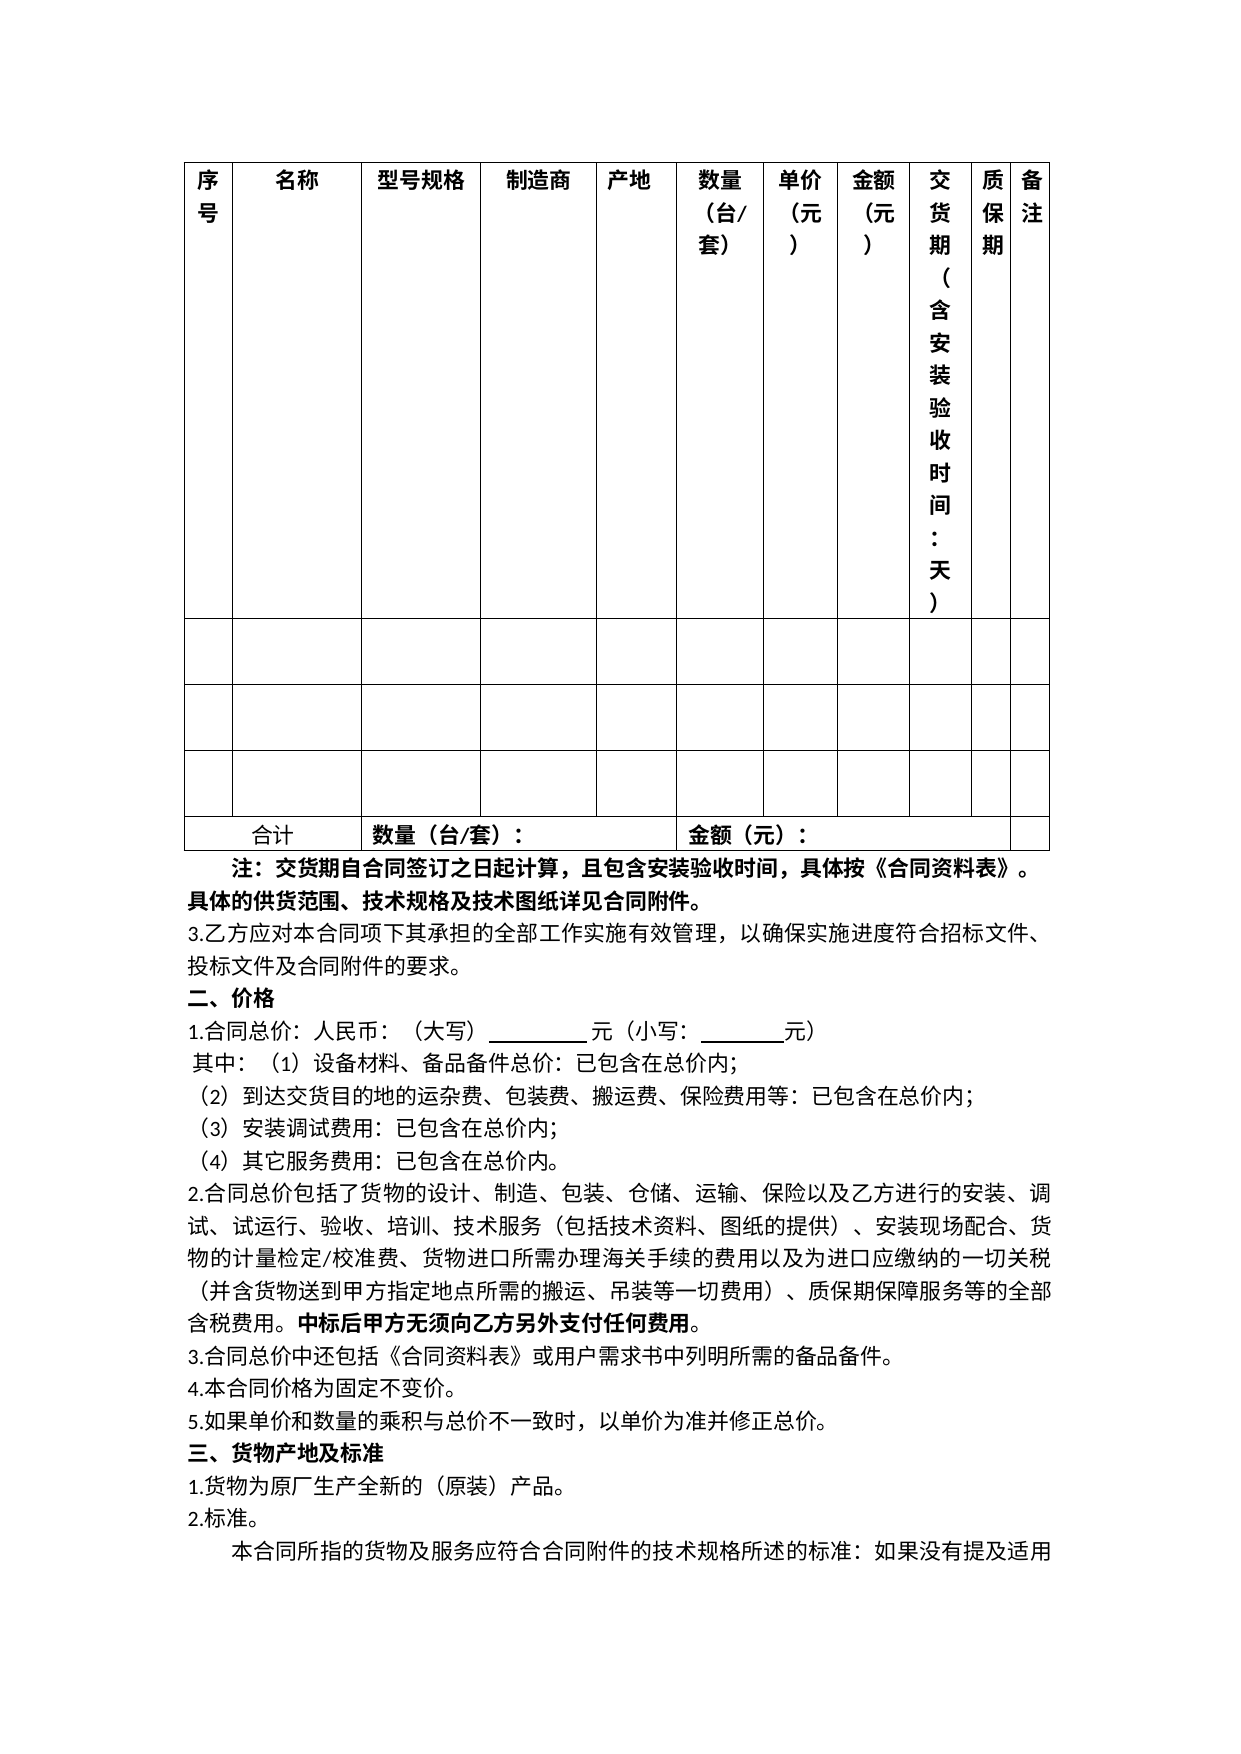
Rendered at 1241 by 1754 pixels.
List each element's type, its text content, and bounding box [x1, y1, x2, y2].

table_cell [185, 751, 232, 816]
table_header 制造商 [481, 163, 596, 618]
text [187, 1533, 1053, 1566]
table_cell [677, 685, 763, 750]
table_header 数量（台/套） [677, 163, 763, 618]
table_cell [910, 619, 971, 684]
table_header 序号 [185, 163, 232, 618]
table_cell [185, 685, 232, 750]
table_cell [1011, 619, 1049, 684]
table_cell [764, 619, 837, 684]
table_header 名称 [233, 163, 361, 618]
table_cell [1011, 817, 1049, 850]
text 其中：（1）设备材料、备品备件总价：已包含在总价内； [187, 1046, 1053, 1078]
table_cell [677, 751, 763, 816]
text 2.合同总价包括了货物的设计、制造、包装、仓储、运输、保险以及乙方进行的安装、调试、试运行、验收、培训、技术服务（包括技术资料、图纸的提供）、安装现场配合、货物的计量检定/校准费、货物进口所需办理海关手续的费用以及为进口应缴纳的一切关税（并含货物送到甲方指定地点所需的搬运、吊装等一切费用）、质保期保障服务等的全部含税费用。中标后甲方无须向乙方另外支付任何费用。 [187, 1176, 1053, 1338]
table_cell [764, 685, 837, 750]
text 5.如果单价和数量的乘积与总价不一致时，以单价为准并修正总价。 [187, 1403, 1053, 1436]
table_header 交货期（含安装验收时间：天） [910, 163, 971, 618]
table_cell [597, 751, 676, 816]
table_cell 金额（元）： [677, 817, 1010, 850]
text 三、货物产地及标准 [187, 1436, 1053, 1468]
table_header 金额（元） [838, 163, 909, 618]
table_cell [972, 685, 1010, 750]
table_cell [677, 619, 763, 684]
table_cell [185, 619, 232, 684]
table_header 产地 [597, 163, 676, 618]
table_cell [233, 751, 361, 816]
table_cell [838, 685, 909, 750]
text 1.货物为原厂生产全新的（原装）产品。 [187, 1468, 1053, 1501]
table_cell [910, 685, 971, 750]
table_cell [1011, 751, 1049, 816]
table_cell [362, 751, 480, 816]
table_cell [764, 751, 837, 816]
text 3.乙方应对本合同项下其承担的全部工作实施有效管理，以确保实施进度符合招标文件、投标文件及合同附件的要求。 [187, 916, 1053, 981]
table_cell [481, 619, 596, 684]
text 注：交货期自合同签订之日起计算，且包含安装验收时间，具体按《合同资料表》。具体的供货范围、技术规格及技术图纸详见合同附件。 [187, 851, 1053, 916]
table_cell [597, 619, 676, 684]
table_cell 数量（台/套）： [362, 817, 676, 850]
table_cell [233, 619, 361, 684]
table_header 质保期 [972, 163, 1010, 618]
table_cell [910, 751, 971, 816]
table_cell [481, 751, 596, 816]
text 二、价格 [187, 981, 1053, 1013]
text 3.合同总价中还包括《合同资料表》或用户需求书中列明所需的备品备件。 [187, 1338, 1053, 1371]
table_cell [362, 685, 480, 750]
table_cell [362, 619, 480, 684]
text （2）到达交货目的地的运杂费、包装费、搬运费、保险费用等：已包含在总价内； [187, 1078, 1053, 1111]
table_header 备注 [1011, 163, 1049, 618]
table_cell [972, 751, 1010, 816]
table_header 单价（元） [764, 163, 837, 618]
table_cell [481, 685, 596, 750]
table_cell [1011, 685, 1049, 750]
table_cell 合计 [185, 817, 361, 850]
table_cell [597, 685, 676, 750]
table_cell [972, 619, 1010, 684]
table_header 型号规格 [362, 163, 480, 618]
text 2.标准。 [187, 1501, 1053, 1533]
text 1.合同总价：人民币：（大写） 元（小写： 元） [187, 1013, 1053, 1046]
text （4）其它服务费用：已包含在总价内。 [187, 1143, 1053, 1176]
table_cell [838, 619, 909, 684]
table_cell [838, 751, 909, 816]
text （3）安装调试费用：已包含在总价内； [187, 1111, 1053, 1143]
table_cell [233, 685, 361, 750]
text 4.本合同价格为固定不变价。 [187, 1371, 1053, 1403]
